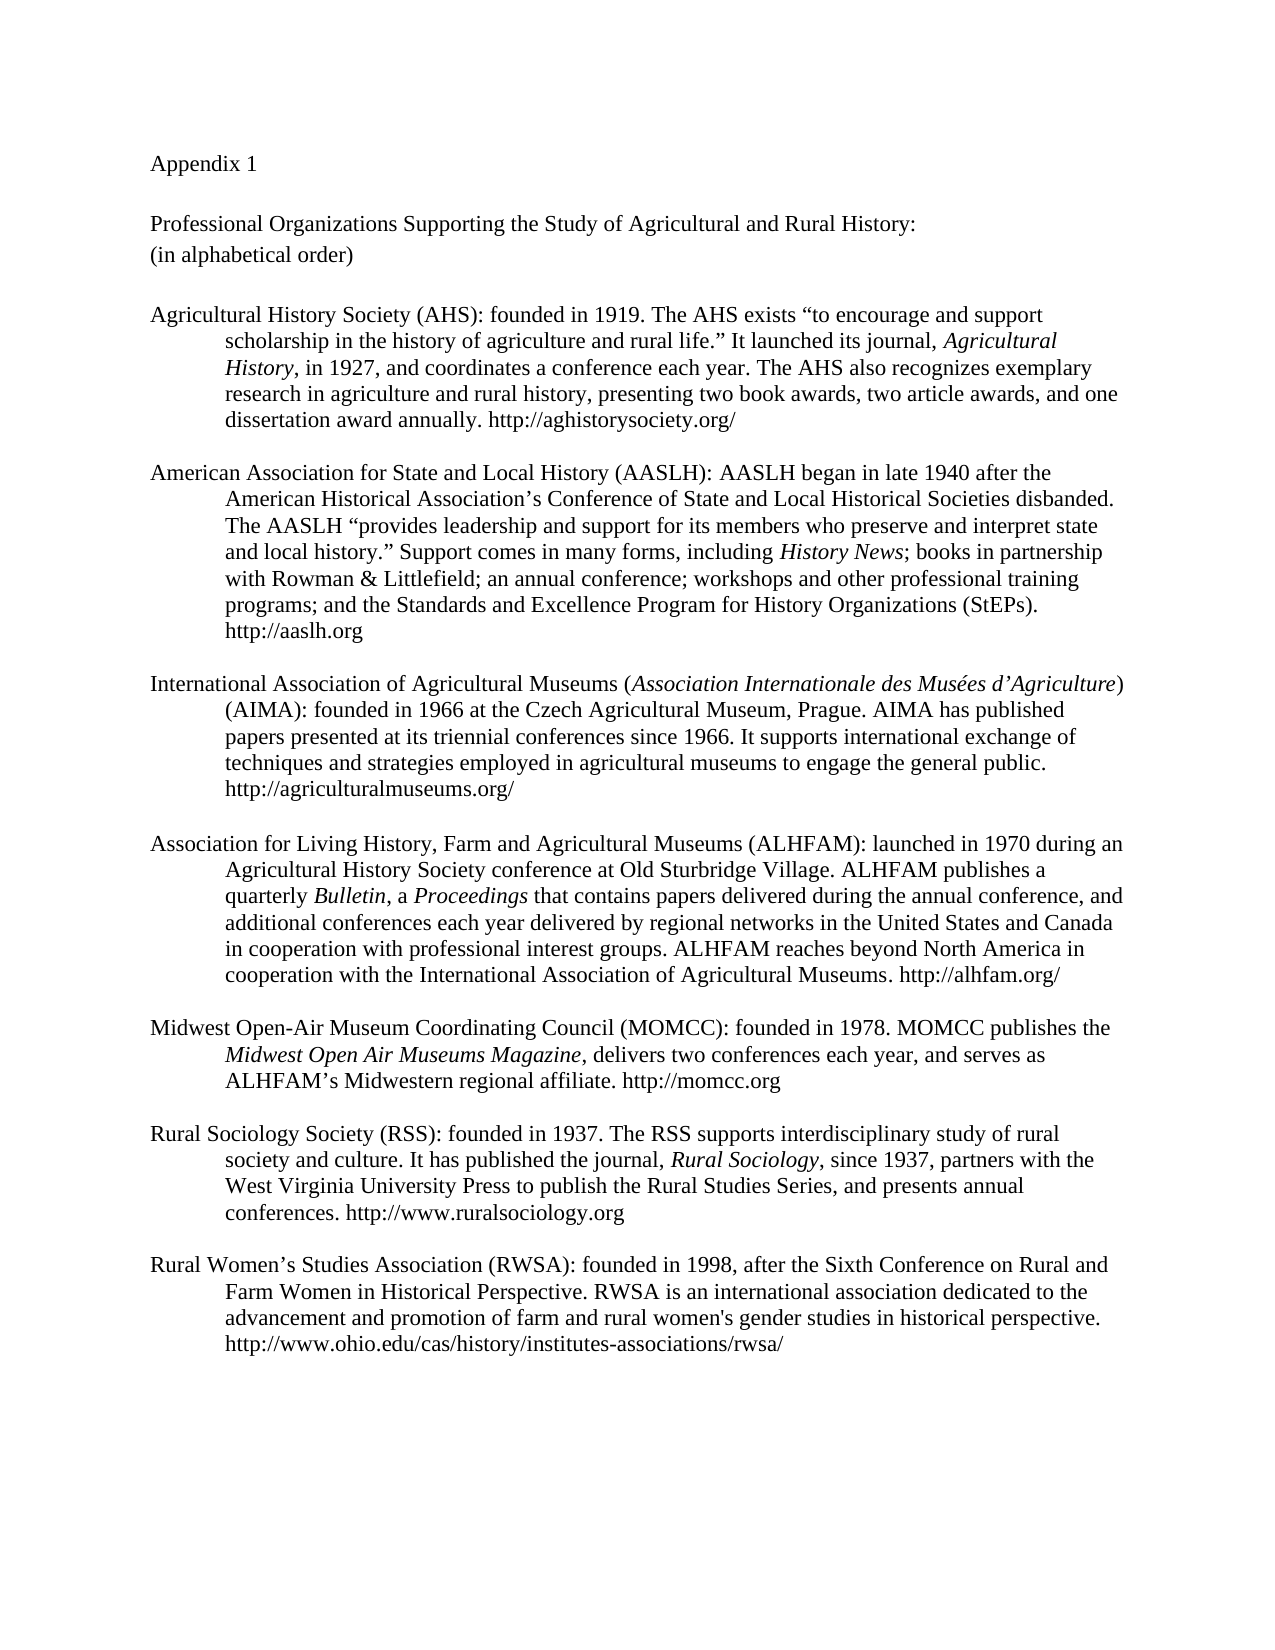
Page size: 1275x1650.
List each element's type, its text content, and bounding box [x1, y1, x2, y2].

text International Association of Agricultural Museums (Association Internationale des Musées d’Agriculture) (AIMA): founded in 1966 at the Czech Agricultural Museum, Prague. AIMA has published papers presented at its triennial conferences since 1966. It supports international exchange of techniques and strategies employed in agricultural museums to engage the general public. Top of Formhttp://agriculturalmuseums.org/ [150, 670, 1125, 802]
text Rural Women’s Studies Association (RWSA): founded in 1998, after the Sixth Conference on Rural and Farm Women in Historical Perspective. RWSA is an international association dedicated to the advancement and promotion of farm and rural women's gender studies in historical perspective. http://www.ohio.edu/cas/history/institutes-associations/rwsa/ [150, 1251, 1125, 1357]
text Agricultural History Society (AHS): founded in 1919. The AHS exists “to encourage and support scholarship in the history of agriculture and rural life.” It launched its journal, Agricultural History, in 1927, and coordinates a conference each year. The AHS also recognizes exemplary research in agriculture and rural history, presenting two book awards, two article awards, and one dissertation award annually. http://aghistorysociety.org/ [150, 301, 1125, 433]
text Association for Living History, Farm and Agricultural Museums (ALHFAM): launched in 1970 during an Agricultural History Society conference at Old Sturbridge Village. ALHFAM publishes a quarterly Bulletin, a Proceedings that contains papers delivered during the annual conference, and additional conferences each year delivered by regional networks in the United States and Canada in cooperation with professional interest groups. ALHFAM reaches beyond North America in cooperation with the International Association of Agricultural Museums. http://alhfam.org/ [150, 830, 1125, 988]
text American Association for State and Local History (AASLH): AASLH began in late 1940 after the American Historical Association’s Conference of State and Local Historical Societies disbanded. The AASLH “provides leadership and support for its members who preserve and interpret state and local history.” Support comes in many forms, including History News; books in partnership with Rowman & Littlefield; an annual conference; workshops and other professional training programs; and the Standards and Excellence Program for History Organizations (StEPs). http://aaslh.org [150, 459, 1125, 644]
text Rural Sociology Society (RSS): founded in 1937. The RSS supports interdisciplinary study of rural society and culture. It has published the journal, Rural Sociology, since 1937, partners with the West Virginia University Press to publish the Rural Studies Series, and presents annual conferences. http://www.ruralsociology.org [150, 1120, 1125, 1225]
text Midwest Open-Air Museum Coordinating Council (MOMCC): founded in 1978. MOMCC publishes the Midwest Open Air Museums Magazine, delivers two conferences each year, and serves as ALHFAM’s Midwestern regional affiliate. http://momcc.org [150, 1014, 1125, 1093]
text Professional Organizations Supporting the Study of Agricultural and Rural History: [150, 210, 1125, 237]
text (in alphabetical order) [150, 241, 1125, 267]
text Appendix 1 [150, 150, 1125, 176]
